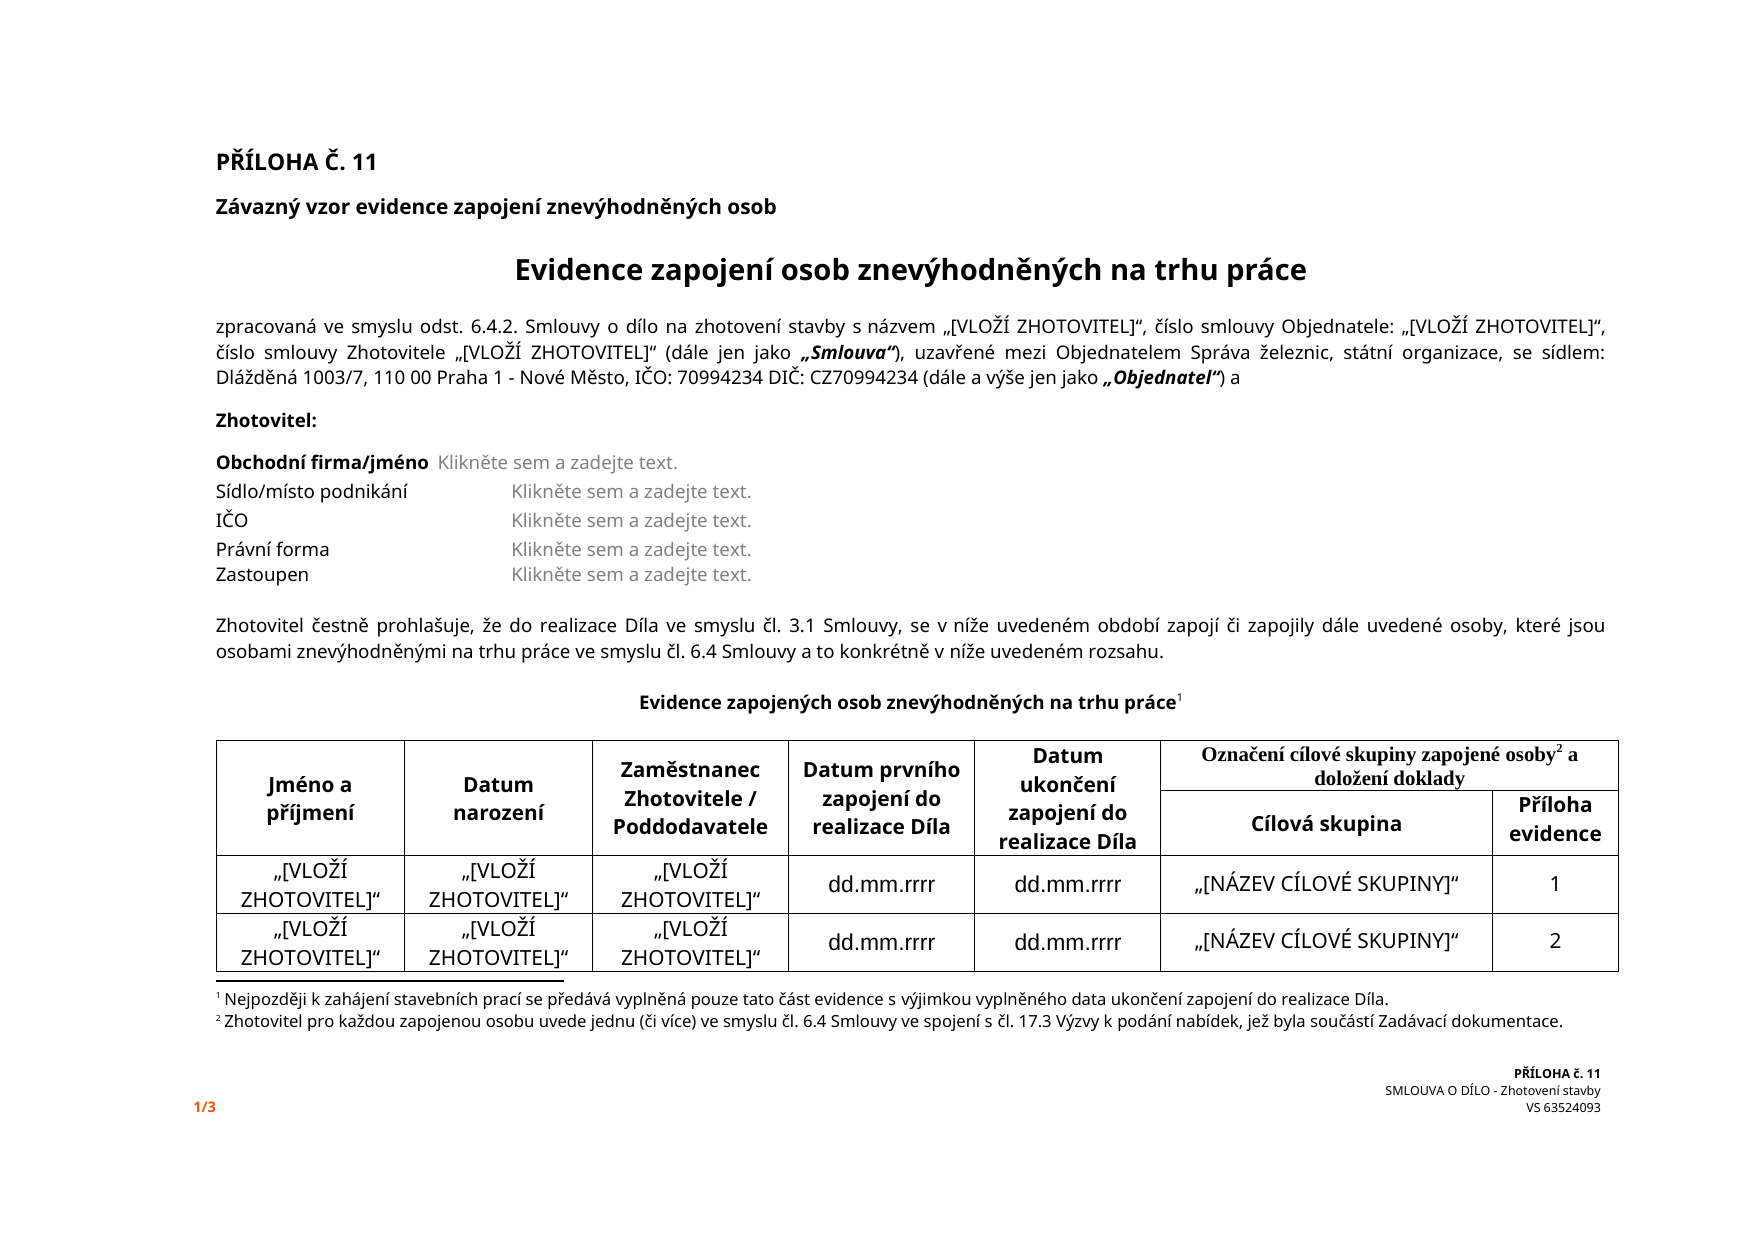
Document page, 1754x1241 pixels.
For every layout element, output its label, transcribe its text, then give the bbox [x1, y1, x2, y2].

text Sídlo/místo podnikání [216, 475, 1606, 504]
text Závazný vzor evidence zapojení znevýhodněných osob [216, 192, 1606, 221]
table_header Jméno a příjmení [217, 741, 404, 855]
table_header Zaměstnanec Zhotovitele / Poddodavatele [593, 741, 788, 855]
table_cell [1161, 914, 1492, 971]
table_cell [217, 914, 404, 971]
table_cell 2 [1493, 914, 1618, 971]
text Evidence zapojených osob znevýhodněných na trhu práce [216, 689, 1606, 715]
text Příloha č. 11 [216, 146, 1606, 177]
table_header Datum prvního zapojení do realizace Díla [789, 741, 974, 855]
text Zastoupen [216, 562, 1606, 587]
text Obchodní firma/jméno [216, 446, 1606, 475]
table_header Datum ukončení zapojení do realizace Díla [975, 741, 1160, 855]
table_cell dd.mm.rrrr [975, 856, 1160, 913]
table_cell „[NÁZEV CÍLOVÉ SKUPINY]“ [1161, 856, 1492, 913]
table_cell dd.mm.rrrr [789, 914, 974, 971]
table_cell dd.mm.rrrr [975, 914, 1160, 971]
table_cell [405, 914, 592, 971]
table_cell „[VLOŽÍ ZHOTOVITEL]“ [593, 856, 788, 913]
table_cell Příloha evidence [1493, 791, 1618, 855]
table_cell „[VLOŽÍ ZHOTOVITEL]“ [217, 856, 404, 913]
table_header Datum narození [405, 741, 592, 855]
text Zhotovitel čestně prohlašuje, že do realizace Díla ve smyslu čl. 3.1 Smlouvy, se v níže uvedeném období zapojí či zapojily dále uvedené osoby, které jsou osobami znevýhodněnými na trhu práce ve smyslu čl. 6.4 Smlouvy a to konkrétně v níže uvedeném rozsahu. [216, 613, 1606, 664]
text IČO [216, 504, 1606, 533]
text zpracovaná ve smyslu odst. 6.4.2. Smlouvy o dílo na zhotovení stavby s názvem „[VLOŽÍ ZHOTOVITEL]“, číslo smlouvy Objednatele: „[VLOŽÍ ZHOTOVITEL]“, číslo smlouvy Zhotovitele „[VLOŽÍ ZHOTOVITEL]“ (dále jen jako „Smlouva“), uzavřené mezi Objednatelem Správa železnic, státní organizace, se sídlem: Dlážděná 1003/7, 110 00 Praha 1 - Nové Město, IČO: 70994234 DIČ: CZ70994234 (dále a výše jen jako „Objednatel“) a [216, 313, 1606, 390]
text Právní forma [216, 533, 1606, 562]
text Zhotovitel: [216, 402, 1606, 433]
table_cell „[VLOŽÍ ZHOTOVITEL]“ [405, 856, 592, 913]
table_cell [593, 914, 788, 971]
table_cell dd.mm.rrrr [789, 856, 974, 913]
table_cell 1 [1493, 856, 1618, 913]
table_cell Cílová skupina [1161, 791, 1492, 855]
text Evidence zapojení osob znevýhodněných na trhu práce [216, 249, 1606, 288]
table_header Označení cílové skupiny zapojené osoby a doložení doklady [1161, 741, 1618, 789]
